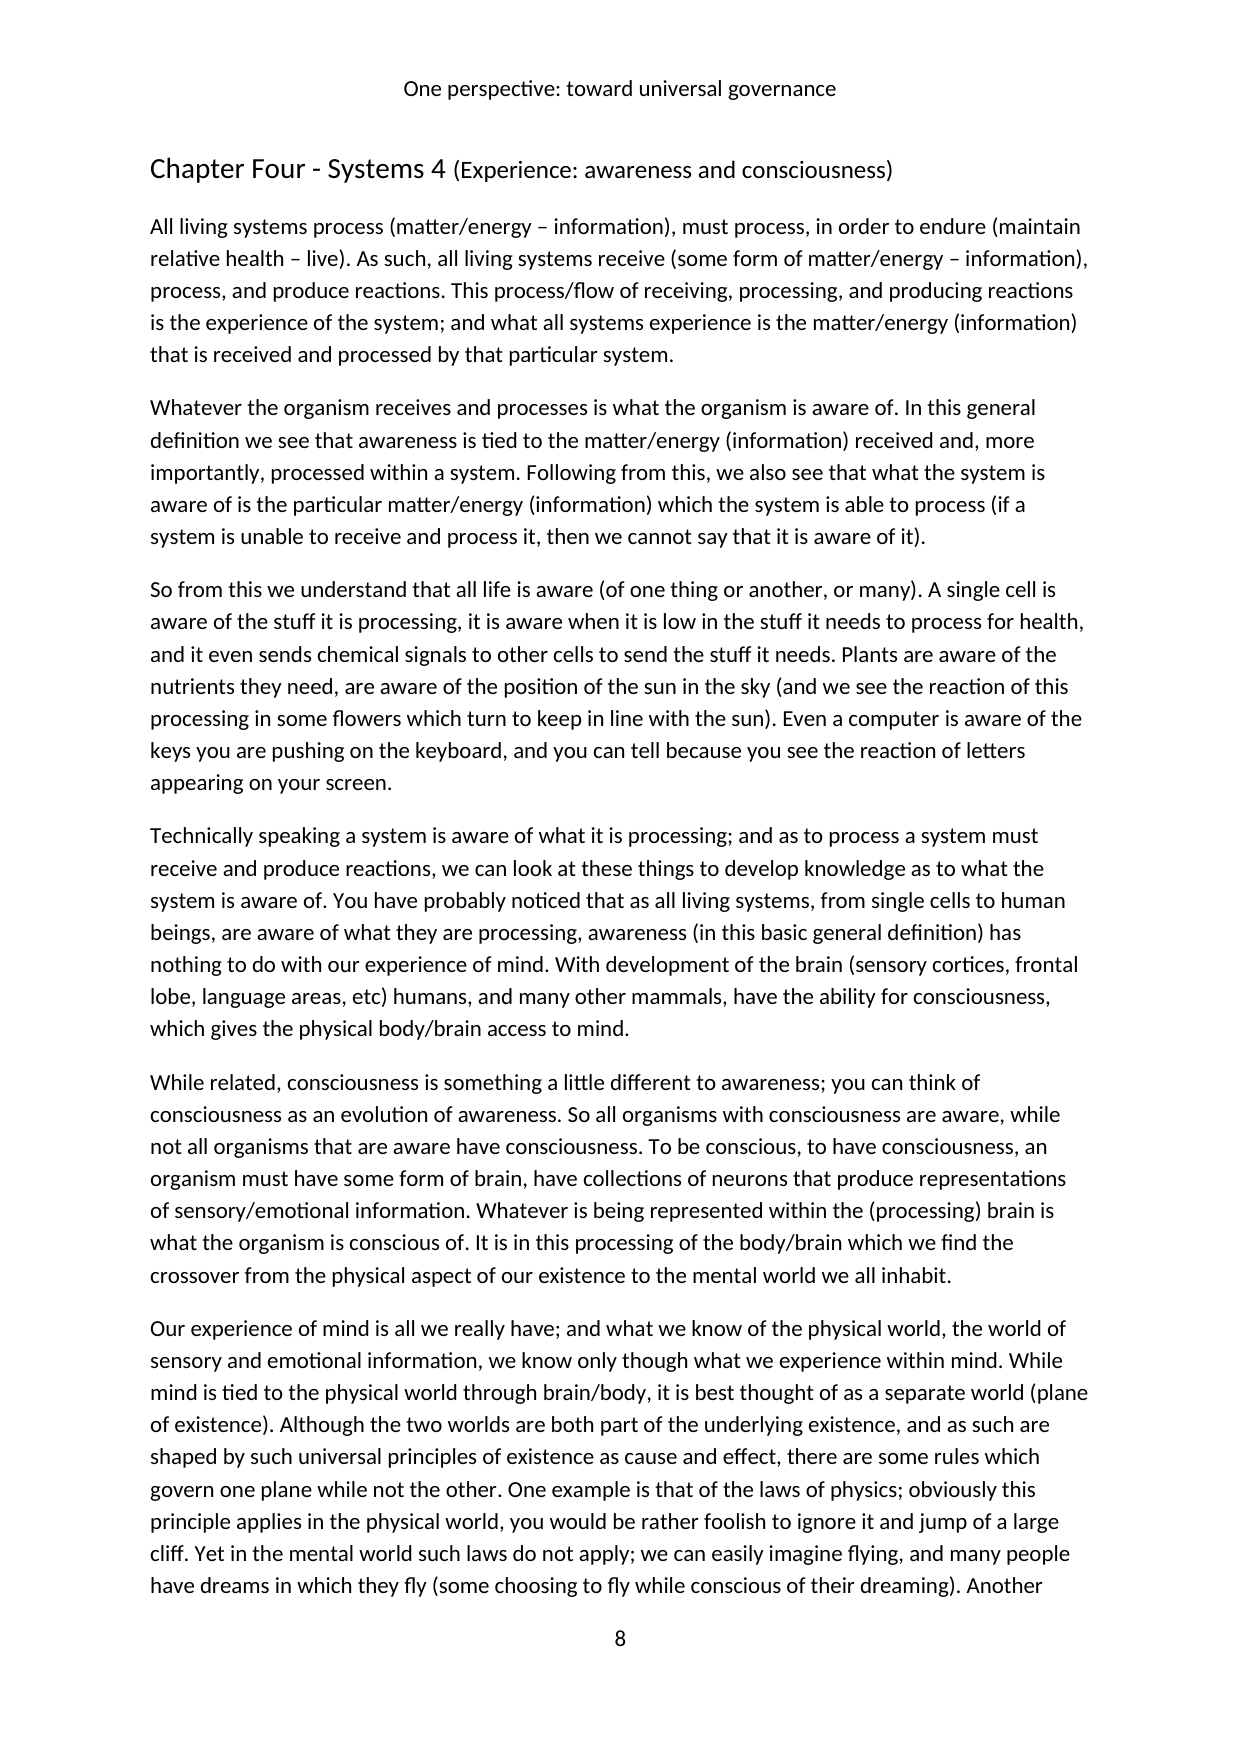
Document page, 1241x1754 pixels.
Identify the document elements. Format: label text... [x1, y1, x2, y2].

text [150, 1314, 1090, 1599]
text All living systems process (matter/energy – information), must process, in order to endure (maintain relative health – live). As such, all living systems receive (some form of matter/energy – information), process, and produce reactions. This process/flow of receiving, processing, and producing reactions is the experience of the system; and what all systems experience is the matter/energy (information) that is received and processed by that particular system. [150, 212, 1090, 368]
text Chapter Four - Systems 4 (Experience: awareness and consciousness) [150, 150, 1090, 186]
text So from this we understand that all life is aware (of one thing or another, or many). A single cell is aware of the stuff it is processing, it is aware when it is low in the stuff it needs to process for health, and it even sends chemical signals to other cells to send the stuff it needs. Plants are aware of the nutrients they need, are aware of the position of the sun in the sky (and we see the reaction of this processing in some flowers which turn to keep in line with the sun). Even a computer is aware of the keys you are pushing on the keyboard, and you can tell because you see the reaction of letters appearing on your screen. [150, 575, 1090, 796]
text Whatever the organism receives and processes is what the organism is aware of. In this general definition we see that awareness is tied to the matter/energy (information) received and, more importantly, processed within a system. Following from this, we also see that what the system is aware of is the particular matter/energy (information) which the system is able to process (if a system is unable to receive and process it, then we cannot say that it is aware of it). [150, 393, 1090, 550]
text Technically speaking a system is aware of what it is processing; and as to process a system must receive and produce reactions, we can look at these things to develop knowledge as to what the system is aware of. You have probably noticed that as all living systems, from single cells to human beings, are aware of what they are processing, awareness (in this basic general definition) has nothing to do with our experience of mind. With development of the brain (sensory cortices, frontal lobe, language areas, etc) humans, and many other mammals, have the ability for consciousness, which gives the physical body/brain access to mind. [150, 821, 1090, 1043]
text While related, consciousness is something a little different to awareness; you can think of consciousness as an evolution of awareness. So all organisms with consciousness are aware, while not all organisms that are aware have consciousness. To be conscious, to have consciousness, an organism must have some form of brain, have collections of neurons that produce representations of sensory/emotional information. Whatever is being represented within the (processing) brain is what the organism is conscious of. It is in this processing of the body/brain which we find the crossover from the physical aspect of our existence to the mental world we all inhabit. [150, 1068, 1090, 1289]
